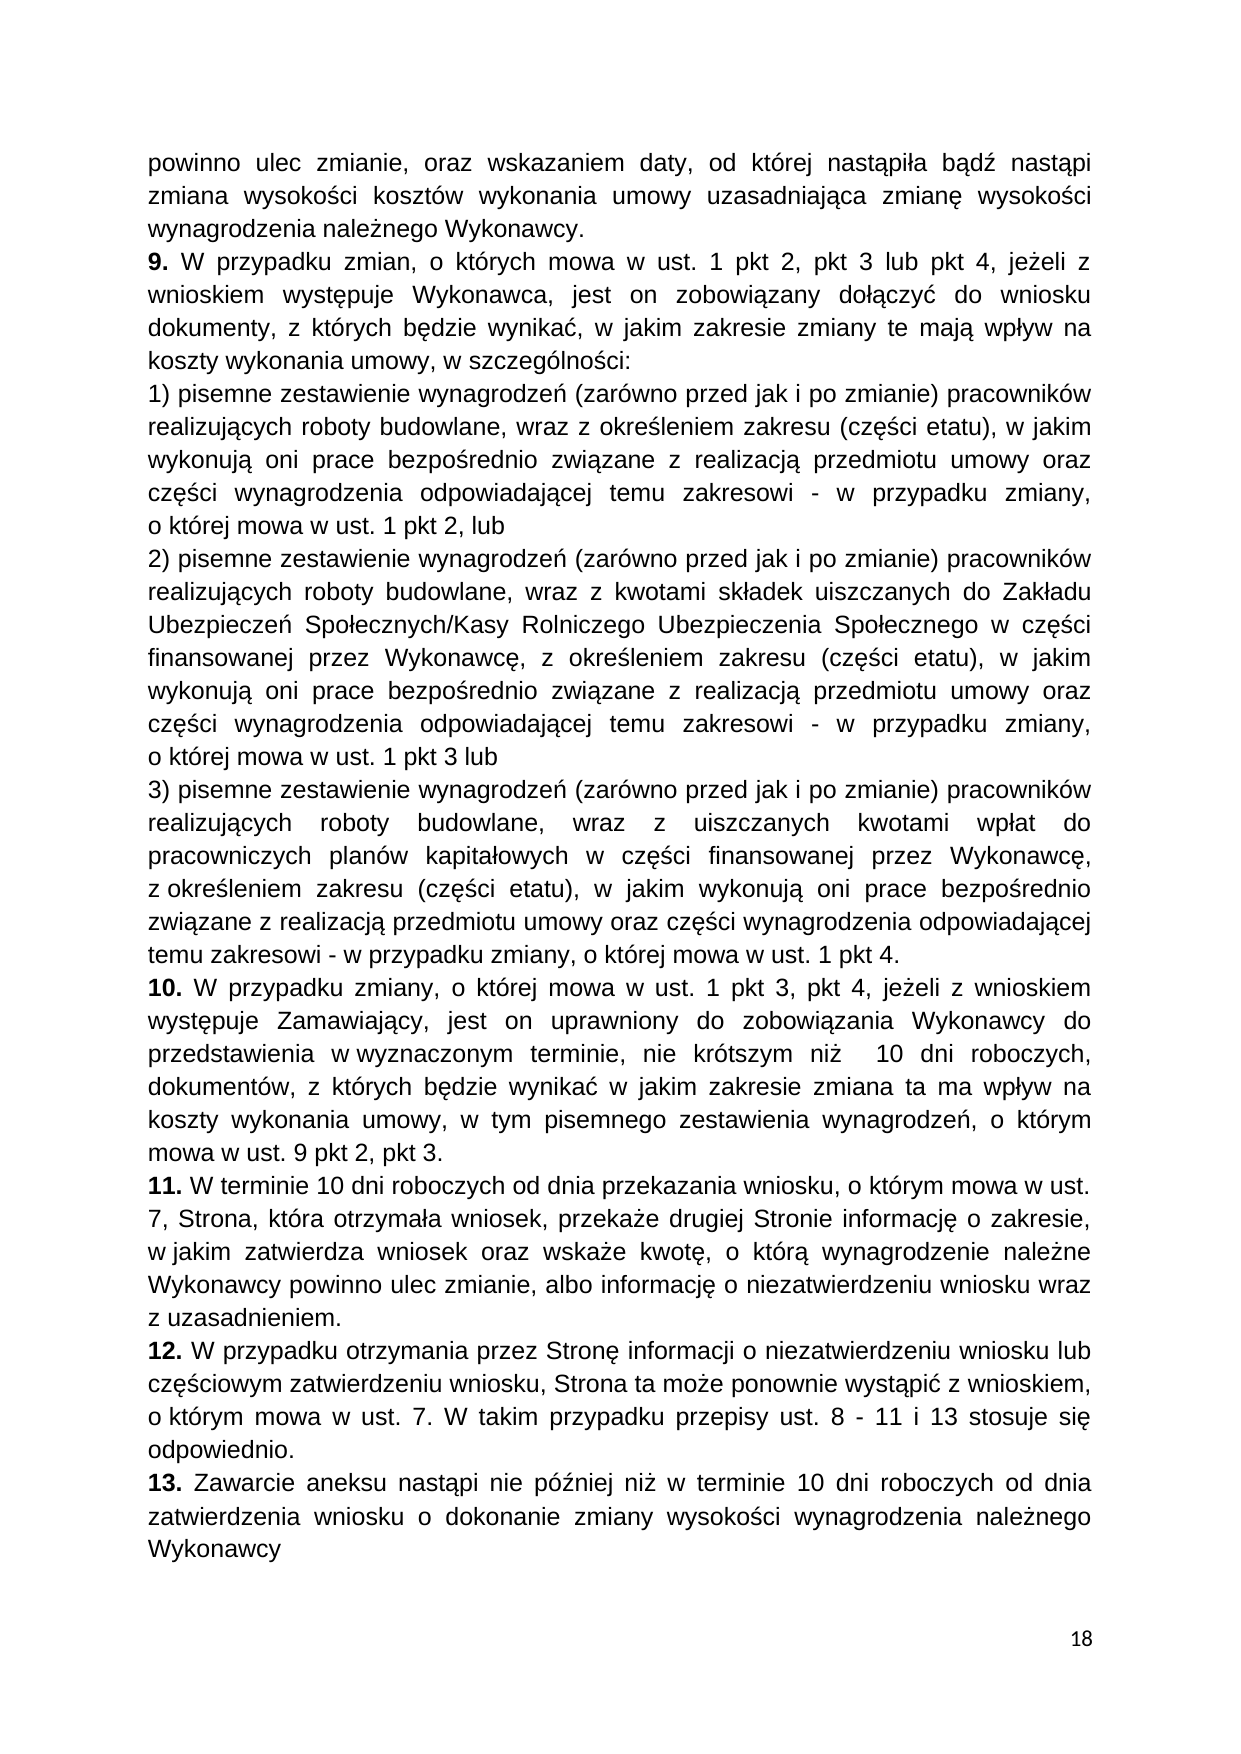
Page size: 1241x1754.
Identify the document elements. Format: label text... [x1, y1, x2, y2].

text 9. W przypadku zmian, o których mowa w ust. 1 pkt 2, pkt 3 lub pkt 4, jeżeli z wnioskiem występuje Wykonawca, jest on zobowiązany dołączyć do wniosku dokumenty, z których będzie wynikać, w jakim zakresie zmiany te mają wpływ na koszty wykonania umowy, w szczególności: [148, 247, 1093, 374]
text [148, 148, 1093, 242]
text 12. W przypadku otrzymania przez Stronę informacji o niezatwierdzeniu wniosku lub częściowym zatwierdzeniu wniosku, Strona ta może ponownie wystąpić z wnioskiem, o którym mowa w ust. 7. W takim przypadku przepisy ust. 8 - 11 i 13 stosuje się odpowiednio. [148, 1336, 1093, 1464]
text 2) pisemne zestawienie wynagrodzeń (zarówno przed jak i po zmianie) pracowników realizujących roboty budowlane, wraz z kwotami składek uiszczanych do Zakładu Ubezpieczeń Społecznych/Kasy Rolniczego Ubezpieczenia Społecznego w części finansowanej przez Wykonawcę, z określeniem zakresu (części etatu), w jakim wykonują oni prace bezpośrednio związane z realizacją przedmiotu umowy oraz części wynagrodzenia odpowiadającej temu zakresowi - w przypadku zmiany, o której mowa w ust. 1 pkt 3 lub [148, 544, 1093, 771]
text 11. W terminie 10 dni roboczych od dnia przekazania wniosku, o którym mowa w ust. 7, Strona, która otrzymała wniosek, przekaże drugiej Stronie informację o zakresie, w jakim zatwierdza wniosek oraz wskaże kwotę, o którą wynagrodzenie należne Wykonawcy powinno ulec zmianie, albo informację o niezatwierdzeniu wniosku wraz z uzasadnieniem. [148, 1171, 1093, 1332]
text 10. W przypadku zmiany, o której mowa w ust. 1 pkt 3, pkt 4, jeżeli z wnioskiem występuje Zamawiający, jest on uprawniony do zobowiązania Wykonawcy do przedstawienia w wyznaczonym terminie, nie krótszym niż 10 dni roboczych, dokumentów, z których będzie wynikać w jakim zakresie zmiana ta ma wpływ na koszty wykonania umowy, w tym pisemnego zestawienia wynagrodzeń, o którym mowa w ust. 9 pkt 2, pkt 3. [148, 973, 1093, 1167]
text 13. Zawarcie aneksu nastąpi nie później niż w terminie 10 dni roboczych od dnia zatwierdzenia wniosku o dokonanie zmiany wysokości wynagrodzenia należnego Wykonawcy [148, 1468, 1093, 1563]
text 1) pisemne zestawienie wynagrodzeń (zarówno przed jak i po zmianie) pracowników realizujących roboty budowlane, wraz z określeniem zakresu (części etatu), w jakim wykonują oni prace bezpośrednio związane z realizacją przedmiotu umowy oraz części wynagrodzenia odpowiadającej temu zakresowi - w przypadku zmiany, o której mowa w ust. 1 pkt 2, lub [148, 379, 1093, 539]
text 3) pisemne zestawienie wynagrodzeń (zarówno przed jak i po zmianie) pracowników realizujących roboty budowlane, wraz z uiszczanych kwotami wpłat do pracowniczych planów kapitałowych w części finansowanej przez Wykonawcę, z określeniem zakresu (części etatu), w jakim wykonują oni prace bezpośrednio związane z realizacją przedmiotu umowy oraz części wynagrodzenia odpowiadającej temu zakresowi - w przypadku zmiany, o której mowa w ust. 1 pkt 4. [148, 775, 1093, 969]
